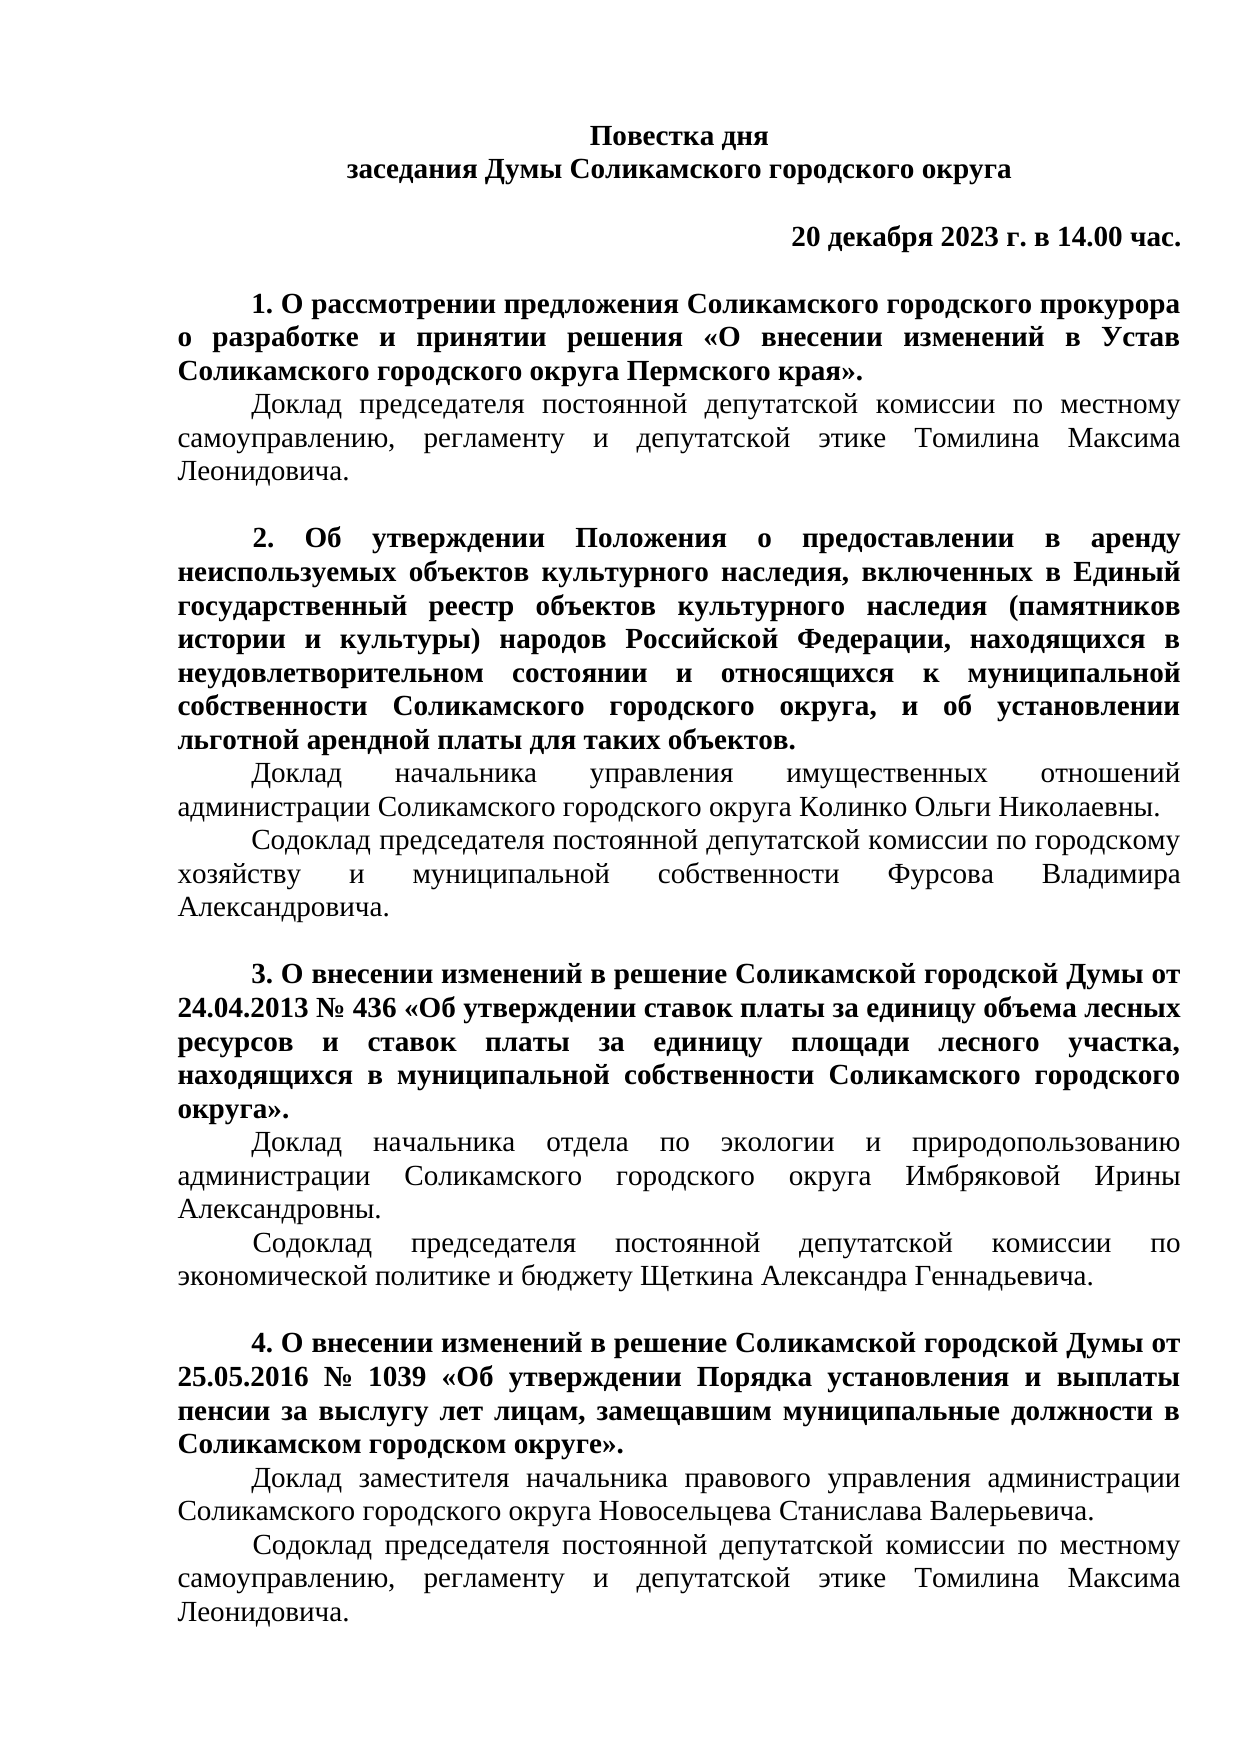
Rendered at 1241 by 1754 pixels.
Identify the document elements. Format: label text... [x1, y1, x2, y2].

list 20 декабря . в 14.00 час. [252, 219, 1181, 252]
text заседания Думы Соликамского городского округа [177, 152, 1181, 185]
text Содоклад председателя постоянной депутатской комиссии по местному самоуправлению, регламенту и депутатской этике Томилина Максима Леонидовича. [177, 1527, 1181, 1627]
text 3. О внесении изменений в решение Соликамской городской Думы от 24.04.2013 № 436 «Об утверждении ставок платы за единицу объема лесных ресурсов и ставок платы за единицу площади лесного участка, находящихся в муниципальной собственности Соликамского городского округа». [177, 957, 1181, 1124]
text Доклад начальника управления имущественных отношений администрации Соликамского городского округа Колинко Ольги Николаевны. [177, 755, 1181, 822]
text 1. О рассмотрении предложения Соликамского городского прокурора о разработке и принятии решения «О внесении изменений в Устав Соликамского городского округа Пермского края». [177, 286, 1181, 386]
text Повестка дня [177, 118, 1181, 152]
text Доклад начальника отдела по экологии и природопользованию администрации Соликамского городского округа Имбряковой Ирины Александровны. [177, 1124, 1181, 1225]
text 4. О внесении изменений в решение Соликамской городской Думы от 25.05.2016 № 1039 «Об утверждении Порядка установления и выплаты пенсии за выслугу лет лицам, замещавшим муниципальные должности в Соликамском городском округе». [177, 1326, 1181, 1460]
text Содоклад председателя постоянной депутатской комиссии по городскому хозяйству и муниципальной собственности Фурсова Владимира Александровича. [177, 822, 1181, 923]
text 2. Об утверждении Положения о предоставлении в аренду неиспользуемых объектов культурного наследия, включенных в Единый государственный реестр объектов культурного наследия (памятников истории и культуры) народов Российской Федерации, находящихся в неудовлетворительном состоянии и относящихся к муниципальной собственности Соликамского городского округа, и об установлении льготной арендной платы для таких объектов. [177, 521, 1181, 755]
text Доклад заместителя начальника правового управления администрации Соликамского городского округа Новосельцева Станислава Валерьевича. [177, 1460, 1181, 1527]
text Доклад председателя постоянной депутатской комиссии по местному самоуправлению, регламенту и депутатской этике Томилина Максима Леонидовича. [177, 386, 1181, 487]
text Содоклад председателя постоянной депутатской комиссии по экономической политике и бюджету Щеткина Александра Геннадьевича. [177, 1225, 1181, 1292]
